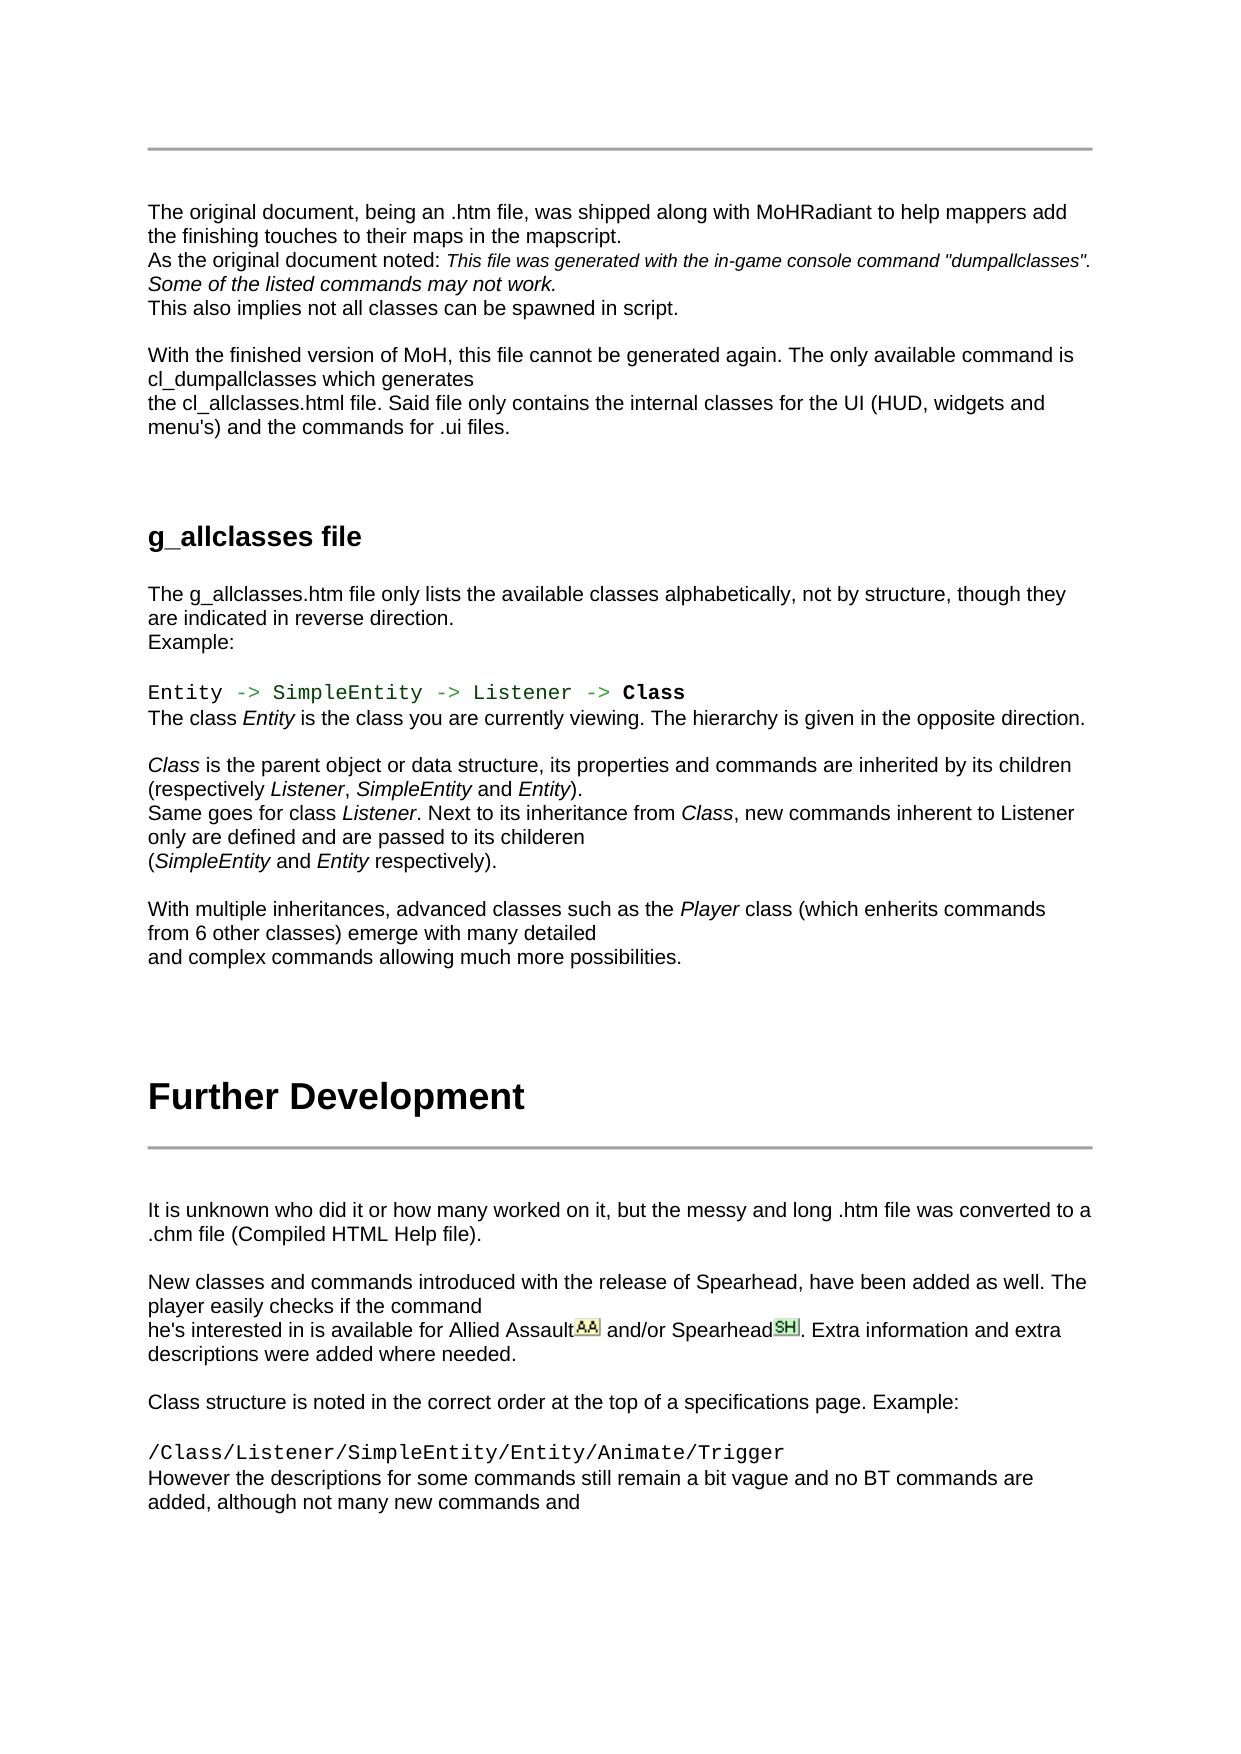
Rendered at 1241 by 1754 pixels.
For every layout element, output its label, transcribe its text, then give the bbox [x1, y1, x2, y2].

text It is unknown who did it or how many worked on it, but the messy and long .htm file was converted to a .chm file (Compiled HTML Help file). New classes and commands introduced with the release of Spearhead, have been added as well. The player easily checks if the command he's interested in is available for Allied Assault and/or Spearhead. Extra information and extra descriptions were added where needed. Class structure is noted in the correct order at the top of a specifications page. Example: [148, 1174, 1093, 1442]
picture [773, 1318, 800, 1338]
picture [574, 1318, 601, 1338]
text ‍g_allclasses file [148, 520, 1093, 553]
text However the descriptions for some commands still remain a bit vague and no BT commands are added, although not many new commands and [148, 1466, 1093, 1542]
text /Class/Listener/SimpleEntity/Entity/Animate/Trigger [148, 1442, 1093, 1466]
text Entity -> SimpleEntity -> Listener -> Class [148, 682, 1093, 705]
text The original document, being an .htm file, was shipped along with MoHRadiant to help mappers add the finishing touches to their maps in the mapscript. As the original document noted: This file was generated with the in-game console command "dumpallclasses". Some of the listed commands may not work. This also implies not all classes can be spawned in script. With the finished version of MoH, this file cannot be generated again. The only available command is cl_dumpallclasses which generates the cl_allclasses.html file. Said file only contains the internal classes for the UI (HUD, widgets and menu's) and the commands for .ui files. [148, 176, 1093, 491]
text The g_allclasses.htm file only lists the available classes alphabetically, not by structure, though they are indicated in reverse direction. Example: [148, 582, 1093, 682]
text ‍Further Development [148, 1074, 1093, 1117]
text The class Entity is the class you are currently viewing. The hierarchy is given in the opposite direction. Class is the parent object or data structure, its properties and commands are inherited by its children (respectively Listener, SimpleEntity and Entity). Same goes for class Listener. Next to its inheritance from Class, new commands inherent to Listener only are defined and are passed to its childeren (SimpleEntity and Entity respectively). With multiple inheritances, advanced classes such as the Player class (which enherits commands from 6 other classes) emerge with many detailed and complex commands allowing much more possibilities. [148, 705, 1093, 1045]
